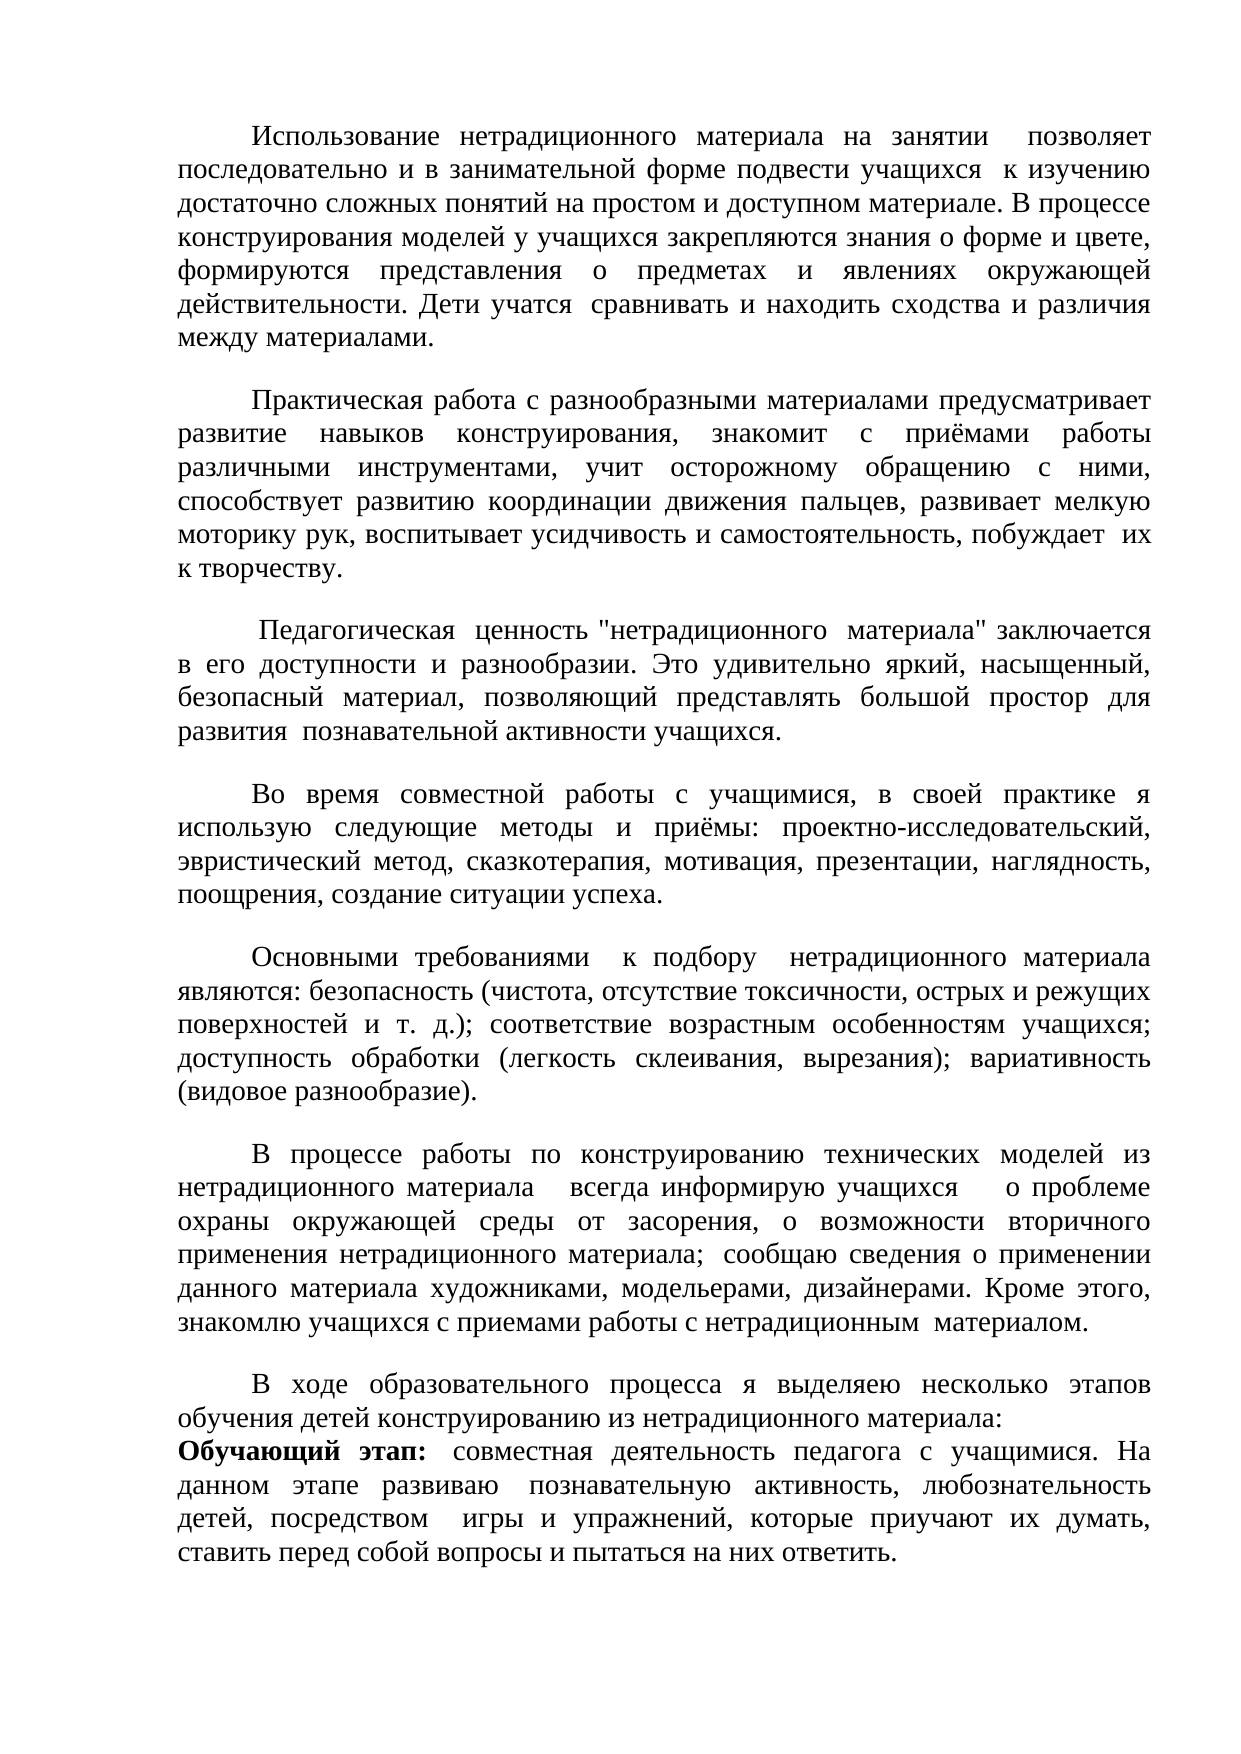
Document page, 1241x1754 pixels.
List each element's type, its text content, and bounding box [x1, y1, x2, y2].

text Практическая работа с разнообразными материалами предусматривает развитие навыков конструирования, знакомит с приёмами работы различными инструментами, учит осторожному обращению с ними, способствует развитию координации движения пальцев, развивает мелкую моторику рук, воспитывает усидчивость и самостоятельность, побуждает их к творчеству. [177, 382, 1152, 583]
text Обучающий этап: совместная деятельность педагога с учащимися. На данном этапе развиваю познавательную активность, любознательность детей, посредством игры и упражнений, которые приучают их думать, ставить перед собой вопросы и пытаться на них ответить. [177, 1433, 1152, 1568]
text Использование нетрадиционного материала на занятии позволяет последовательно и в занимательной форме подвести учащихся к изучению достаточно сложных понятий на простом и доступном материале. В процессе конструирования моделей у учащихся закрепляются знания о форме и цвете, формируются представления о предметах и явлениях окружающей действительности. Дети учатся сравнивать и находить сходства и различия между материалами. [177, 118, 1152, 353]
text В процессе работы по конструированию технических моделей из нетрадиционного материала всегда информирую учащихся о проблеме охраны окружающей среды от засорения, о возможности вторичного применения нетрадиционного материала; сообщаю сведения о применении данного материала художниками, модельерами, дизайнерами. Кроме этого, знакомлю учащихся с приемами работы с нетрадиционным материалом. [177, 1136, 1152, 1337]
text Во время совместной работы с учащимися, в своей практике я использую следующие методы и приёмы: проектно-исследовательский, эвристический метод, сказкотерапия, мотивация, презентации, наглядность, поощрения, создание ситуации успеха. [177, 776, 1152, 910]
text В ходе образовательного процесса я выделяею несколько этапов обучения детей конструированию из нетрадиционного материала: [177, 1366, 1152, 1433]
text Основными требованиями к подбору нетрадиционного материала являются: безопасность (чистота, отсутствие токсичности, острых и режущих поверхностей и т. д.); соответствие возрастным особенностям учащихся; доступность обработки (легкость склеивания, вырезания); вариативность (видовое разнообразие). [177, 939, 1152, 1107]
text Педагогическая ценность "нетрадиционного материала" заключается в его доступности и разнообразии. Это удивительно яркий, насыщенный, безопасный материал, позволяющий представлять большой простор для развития познавательной активности учащихся. [177, 612, 1152, 747]
